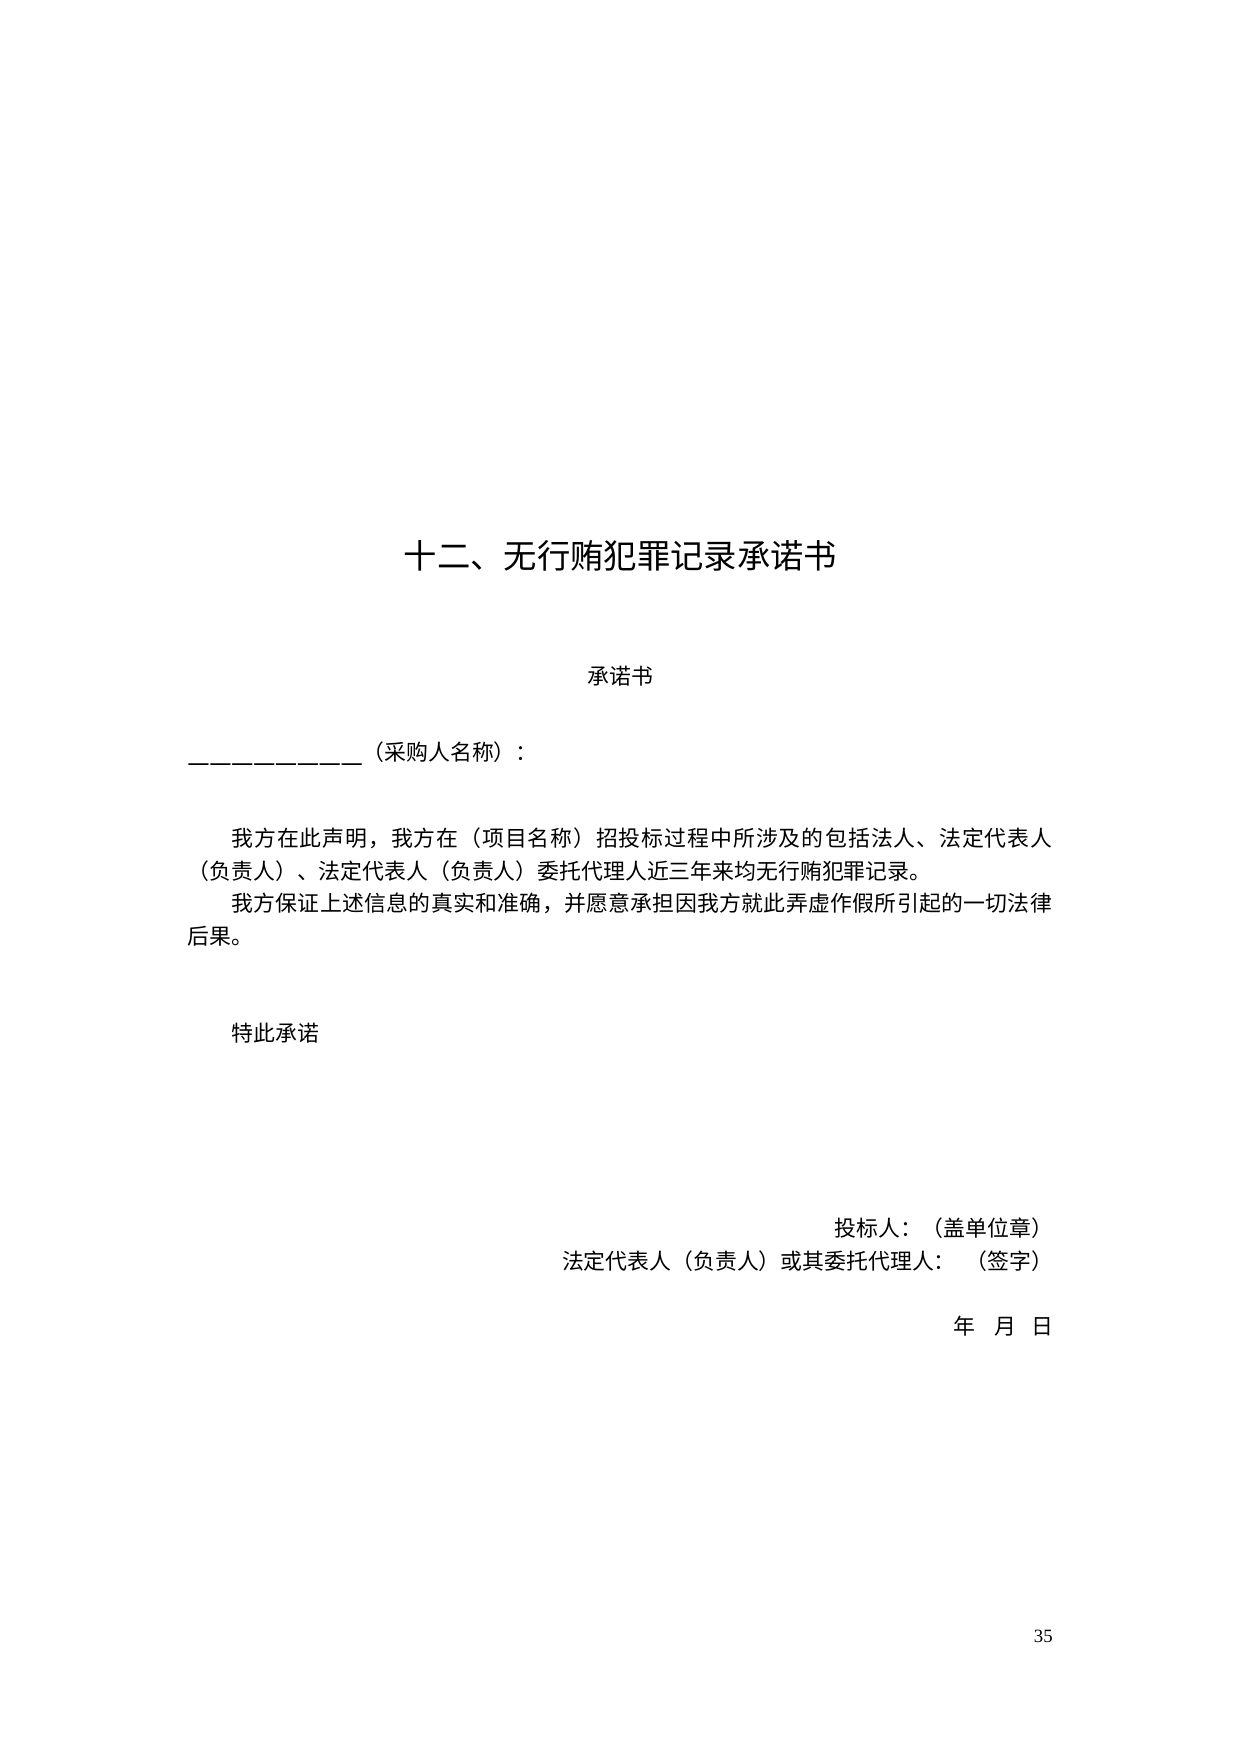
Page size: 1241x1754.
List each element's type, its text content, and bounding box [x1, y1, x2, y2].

text 年 月 日 [187, 1308, 1053, 1341]
text 我方在此声明，我方在（项目名称）招投标过程中所涉及的包括法人、法定代表人（负责人）、法定代表人（负责人）委托代理人近三年来均无行贿犯罪记录。 [187, 821, 1053, 886]
text 承诺书 [187, 658, 1053, 691]
text ————————（采购人名称）： [187, 723, 1053, 788]
text 法定代表人（负责人）或其委托代理人： （签字） [187, 1243, 1053, 1276]
text 特此承诺 [187, 1016, 1053, 1048]
text 投标人：（盖单位章） [187, 1211, 1053, 1243]
subtitle 十二、无行贿犯罪记录承诺书 [187, 522, 1053, 587]
text 我方保证上述信息的真实和准确，并愿意承担因我方就此弄虚作假所引起的一切法律后果。 [187, 886, 1053, 951]
